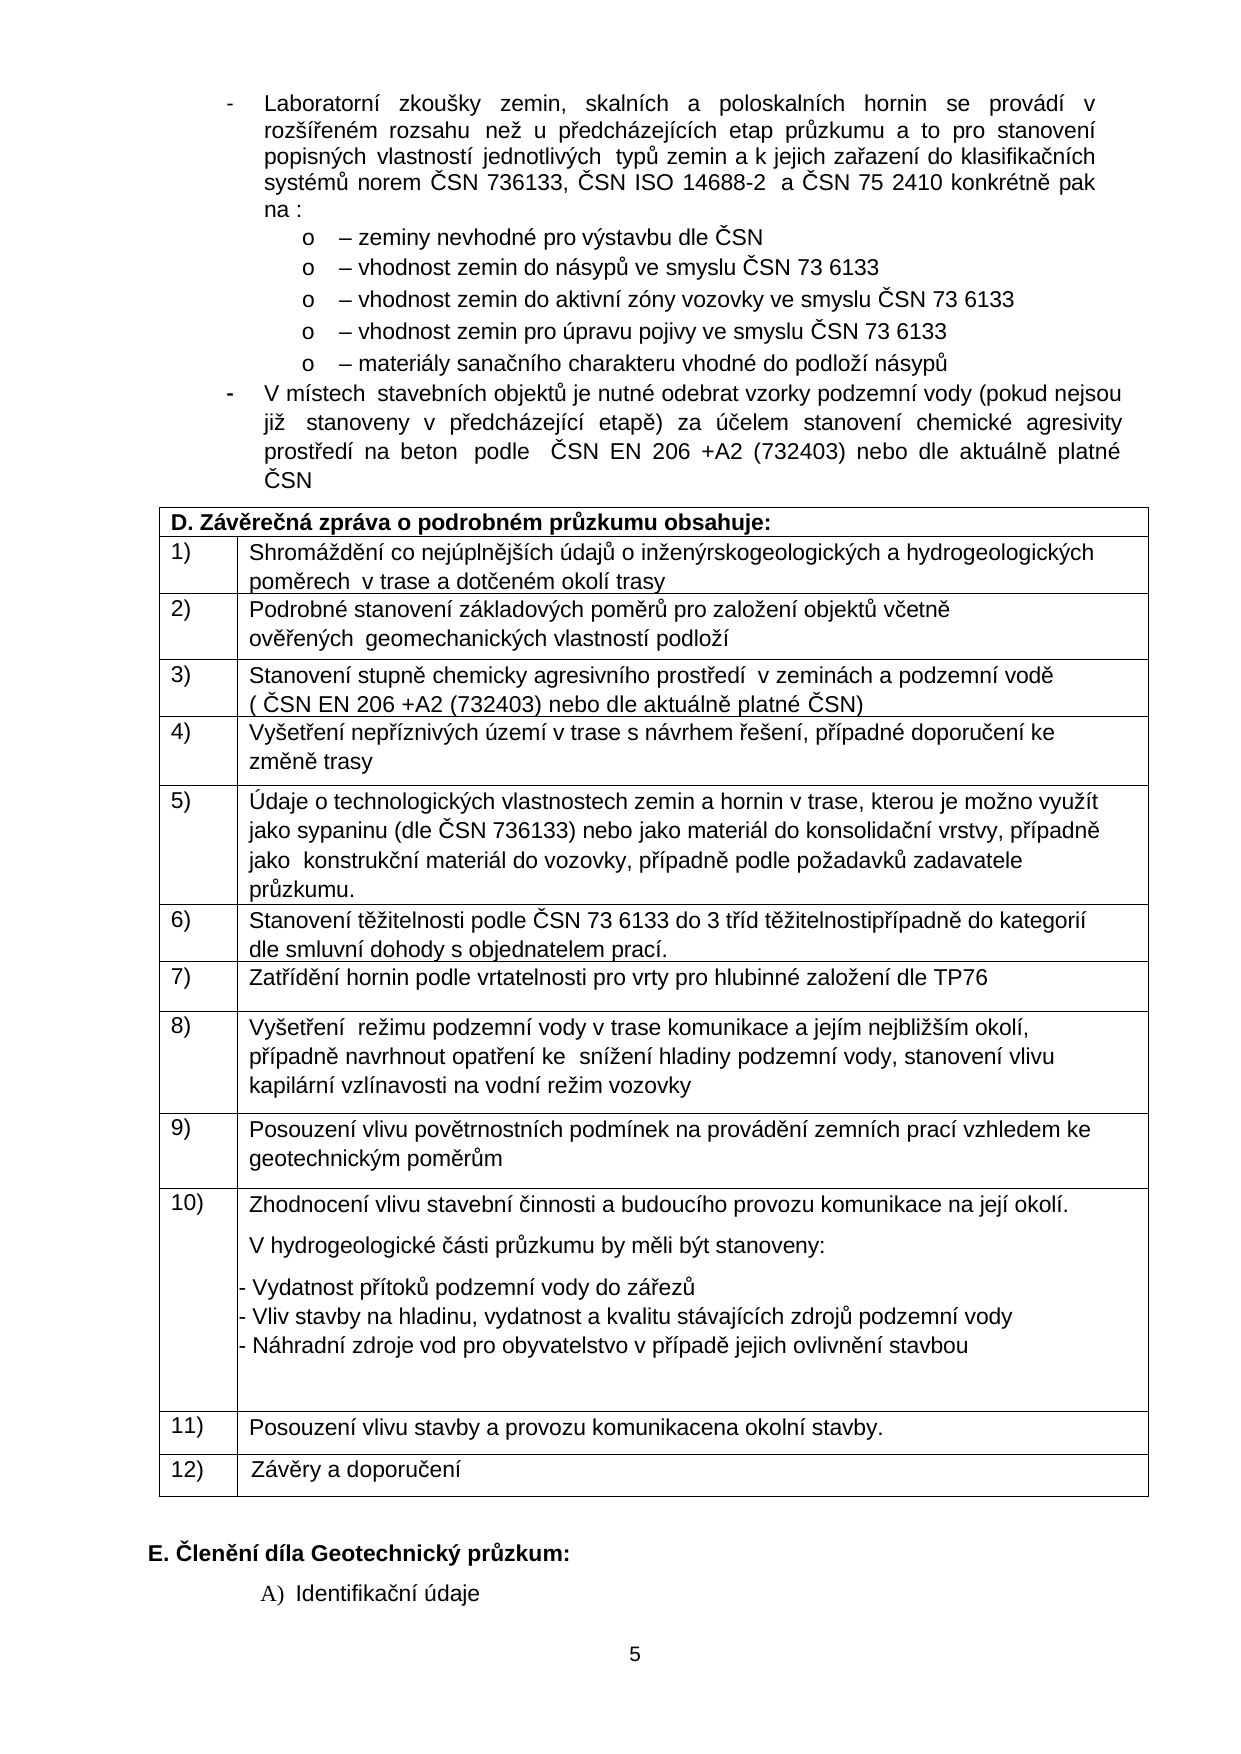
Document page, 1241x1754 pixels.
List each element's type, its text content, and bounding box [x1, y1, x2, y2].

table_cell 6) [160, 905, 237, 961]
table_cell 8) [160, 1012, 237, 1112]
table_cell 10) [160, 1189, 237, 1411]
list V místech stavebních objektů je nutné odebrat vzorky podzemní vody (pokud nejsou již stanoveny v předcházející etapě) za účelem stanovení chemické agresivity prostředí na beton podle ČSN EN 206 +A2 (732403) nebo dle aktuálně platné ČSN [226, 378, 1122, 494]
table_cell 5) [160, 786, 237, 904]
table_cell Stanovení stupně chemicky agresivního prostředí v zeminách a podzemní vodě ( ČSN EN 206 +A2 (732403) nebo dle aktuálně platné ČSN) [238, 660, 1148, 716]
table_cell Závěry a doporučení [238, 1455, 1148, 1496]
table_cell Posouzení vlivu stavby a provozu komunikacena okolní stavby. [238, 1412, 1148, 1454]
table_cell Vyšetření nepříznivých území v trase s návrhem řešení, případné doporučení ke změně trasy [238, 717, 1148, 785]
table_cell Stanovení těžitelnosti podle ČSN 73 6133 do 3 tříd těžitelnostipřípadně do kategorií dle smluvní dohody s objednatelem prací. [238, 905, 1148, 961]
table_cell Shromáždění co nejúplnějších údajů o inženýrskogeologických a hydrogeologických poměrech v trase a dotčeném okolí trasy [238, 537, 1148, 593]
table_header D. Závěrečná zpráva o podrobném průzkumu obsahuje: [160, 508, 1148, 536]
table_cell 7) [160, 962, 237, 1011]
table_cell Vyšetření režimu podzemní vody v trase komunikace a jejím nejbližším okolí, případně navrhnout opatření ke snížení hladiny podzemní vody, stanovení vlivu kapilární vzlínavosti na vodní režim vozovky [238, 1012, 1148, 1112]
list Identifikační údaje [260, 1580, 1122, 1607]
list – vhodnost zemin do násypů ve smyslu ČSN 73 6133 [301, 254, 1122, 282]
table_cell 1) [160, 537, 237, 593]
table_cell 12) [160, 1455, 237, 1496]
table_cell 9) [160, 1114, 237, 1188]
list – zeminy nevhodné pro výstavbu dle ČSN [301, 222, 1122, 251]
list – materiály sanačního charakteru vhodné do podloží násypů [301, 349, 1122, 378]
table_cell 2) [160, 594, 237, 659]
table_cell 11) [160, 1412, 237, 1454]
table_cell Zhodnocení vlivu stavební činnosti a budoucího provozu komunikace na její okolí. V hydrogeologické části průzkumu by měli být stanoveny: - Vydatnost přítoků podzemní vody do zářezů - Vliv stavby na hladinu, vydatnost a kvalitu stávajících zdrojů podzemní vody - Náhradní zdroje vod pro obyvatelstvo v případě jejich ovlivnění stavbou [238, 1189, 1148, 1411]
text E. Členění díla Geotechnický průzkum: [148, 1538, 1122, 1568]
list – vhodnost zemin do aktivní zóny vozovky ve smyslu ČSN 73 6133 [301, 286, 1122, 314]
table_cell Zatřídění hornin podle vrtatelnosti pro vrty pro hlubinné založení dle TP76 [238, 962, 1148, 1011]
table_cell Posouzení vlivu povětrnostních podmínek na provádění zemních prací vzhledem ke geotechnickým poměrům [238, 1114, 1148, 1188]
table_cell Údaje o technologických vlastnostech zemin a hornin v trase, kterou je možno využít jako sypaninu (dle ČSN 736133) nebo jako materiál do konsolidační vrstvy, případně jako konstrukční materiál do vozovky, případně podle požadavků zadavatele průzkumu. [238, 786, 1148, 904]
table_cell 3) [160, 660, 237, 716]
list Laboratorní zkoušky zemin, skalních a poloskalních hornin se provádí v rozšířeném rozsahu než u předcházejících etap průzkumu a to pro stanovení popisných vlastností jednotlivých typů zemin a k jejich zařazení do klasifikačních systémů norem ČSN 736133, ČSN ISO 14688-2 a ČSN 75 2410 konkrétně pak na : [226, 89, 1096, 222]
table_cell 4) [160, 717, 237, 785]
list – vhodnost zemin pro úpravu pojivy ve smyslu ČSN 73 6133 [301, 318, 1122, 346]
table_cell Podrobné stanovení základových poměrů pro založení objektů včetně ověřených geomechanických vlastností podloží [238, 594, 1148, 659]
